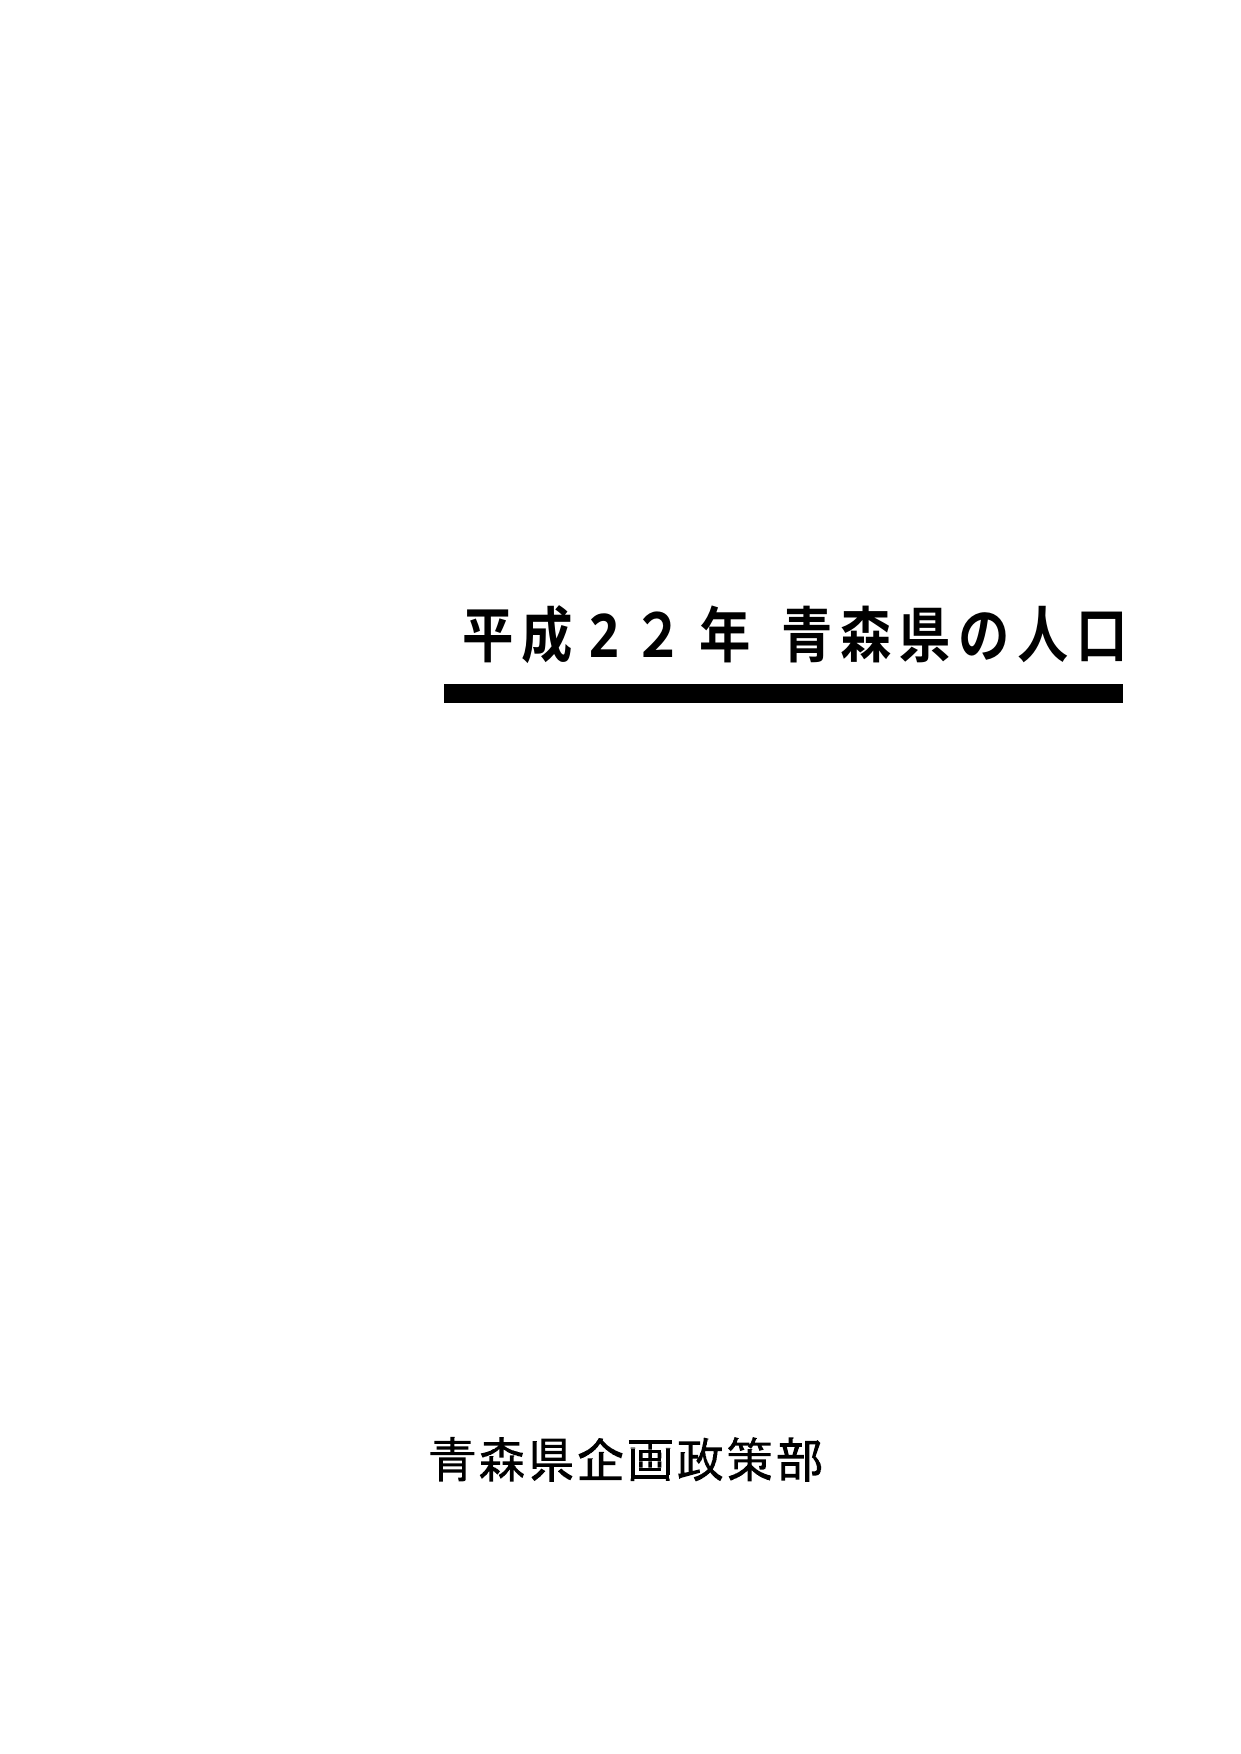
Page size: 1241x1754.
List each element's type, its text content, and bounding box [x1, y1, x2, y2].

picture [445, 685, 1122, 702]
text 平成 2２ 年 青森県の人口 [462, 601, 1169, 672]
